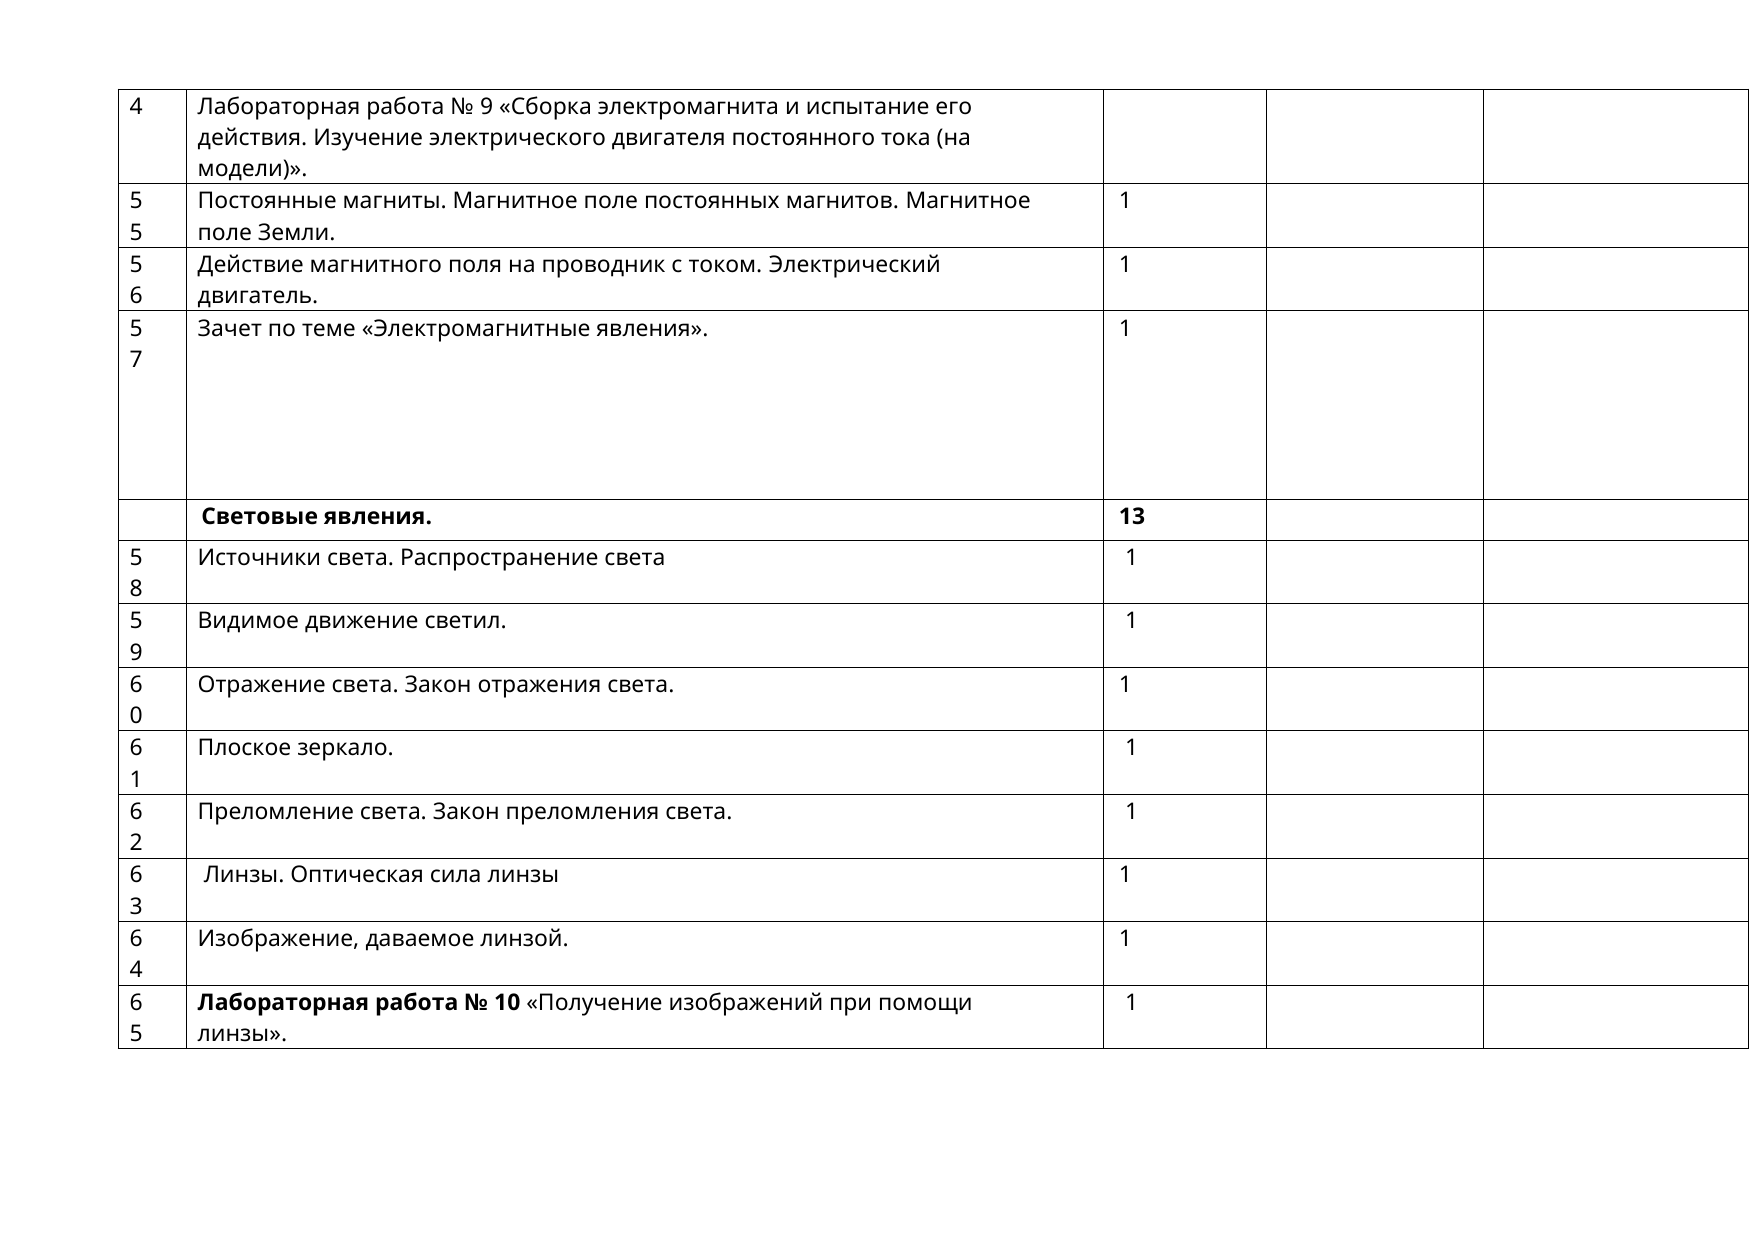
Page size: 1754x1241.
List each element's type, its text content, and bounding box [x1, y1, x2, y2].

table_cell [119, 500, 186, 540]
table_cell [1267, 248, 1483, 310]
table_cell Зачет по теме «Электромагнитные явления». [187, 311, 1103, 499]
table_cell 65 [119, 986, 186, 1048]
table_cell Изображение, даваемое линзой. [187, 922, 1103, 984]
table_cell [1267, 604, 1483, 667]
table_cell Источники света. Распространение света [187, 541, 1103, 603]
table_cell [1484, 668, 1748, 730]
table_cell Видимое движение светил. [187, 604, 1103, 667]
table_cell [1484, 922, 1748, 984]
table_cell Постоянные магниты. Магнитное поле постоянных магнитов. Магнитное поле Земли. [187, 184, 1103, 247]
table_cell 63 [119, 859, 186, 921]
table_cell [1484, 859, 1748, 921]
table_cell 1 [1104, 248, 1266, 310]
table_cell 1 [1104, 604, 1266, 667]
table_cell 59 [119, 604, 186, 667]
table_cell 1 [1104, 731, 1266, 794]
table_cell Действие магнитного поля на проводник с током. Электрический двигатель. [187, 248, 1103, 310]
table_cell 1 [1104, 668, 1266, 730]
table_cell [1484, 500, 1748, 540]
table_cell [1484, 795, 1748, 857]
table_cell [1484, 986, 1748, 1048]
table_cell [1267, 668, 1483, 730]
table_cell [1267, 90, 1483, 183]
table_cell [1267, 986, 1483, 1048]
table_cell 58 [119, 541, 186, 603]
table_cell [1267, 795, 1483, 857]
table_cell [1267, 731, 1483, 794]
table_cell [187, 90, 1103, 183]
table_cell 60 [119, 668, 186, 730]
table_cell Преломление света. Закон преломления света. [187, 795, 1103, 857]
table_cell [1484, 731, 1748, 794]
table_cell [1484, 248, 1748, 310]
table_cell Лабораторная работа № 10 «Получение изображений при помощи линзы». [187, 986, 1103, 1048]
table_cell 1 [1104, 184, 1266, 247]
table_cell 55 [119, 184, 186, 247]
table_cell 1 [1104, 922, 1266, 984]
table_cell [1484, 311, 1748, 499]
table_cell 56 [119, 248, 186, 310]
table_cell [1267, 859, 1483, 921]
table_cell 1 [1104, 795, 1266, 857]
table_cell 1 [1104, 311, 1266, 499]
table_cell 62 [119, 795, 186, 857]
table_cell 1 [1104, 986, 1266, 1048]
table_cell [1267, 500, 1483, 540]
table_cell 1 [1104, 90, 1266, 183]
table_cell Световые явления. [187, 500, 1103, 540]
table_cell [1484, 541, 1748, 603]
table_cell [1484, 90, 1748, 183]
table_cell [1267, 311, 1483, 499]
table_cell [1267, 541, 1483, 603]
table_cell [1267, 922, 1483, 984]
table_cell [1267, 184, 1483, 247]
table_cell Отражение света. Закон отражения света. [187, 668, 1103, 730]
table_cell Плоское зеркало. [187, 731, 1103, 794]
table_cell 54 [119, 90, 186, 183]
table_cell [1484, 184, 1748, 247]
table_cell 1 [1104, 541, 1266, 603]
table_cell 1 [1104, 859, 1266, 921]
table_cell 61 [119, 731, 186, 794]
table_cell Линзы. Оптическая сила линзы [187, 859, 1103, 921]
table_cell 64 [119, 922, 186, 984]
table_cell 57 [119, 311, 186, 499]
table_cell [1484, 604, 1748, 667]
table_cell 13 [1104, 500, 1266, 540]
